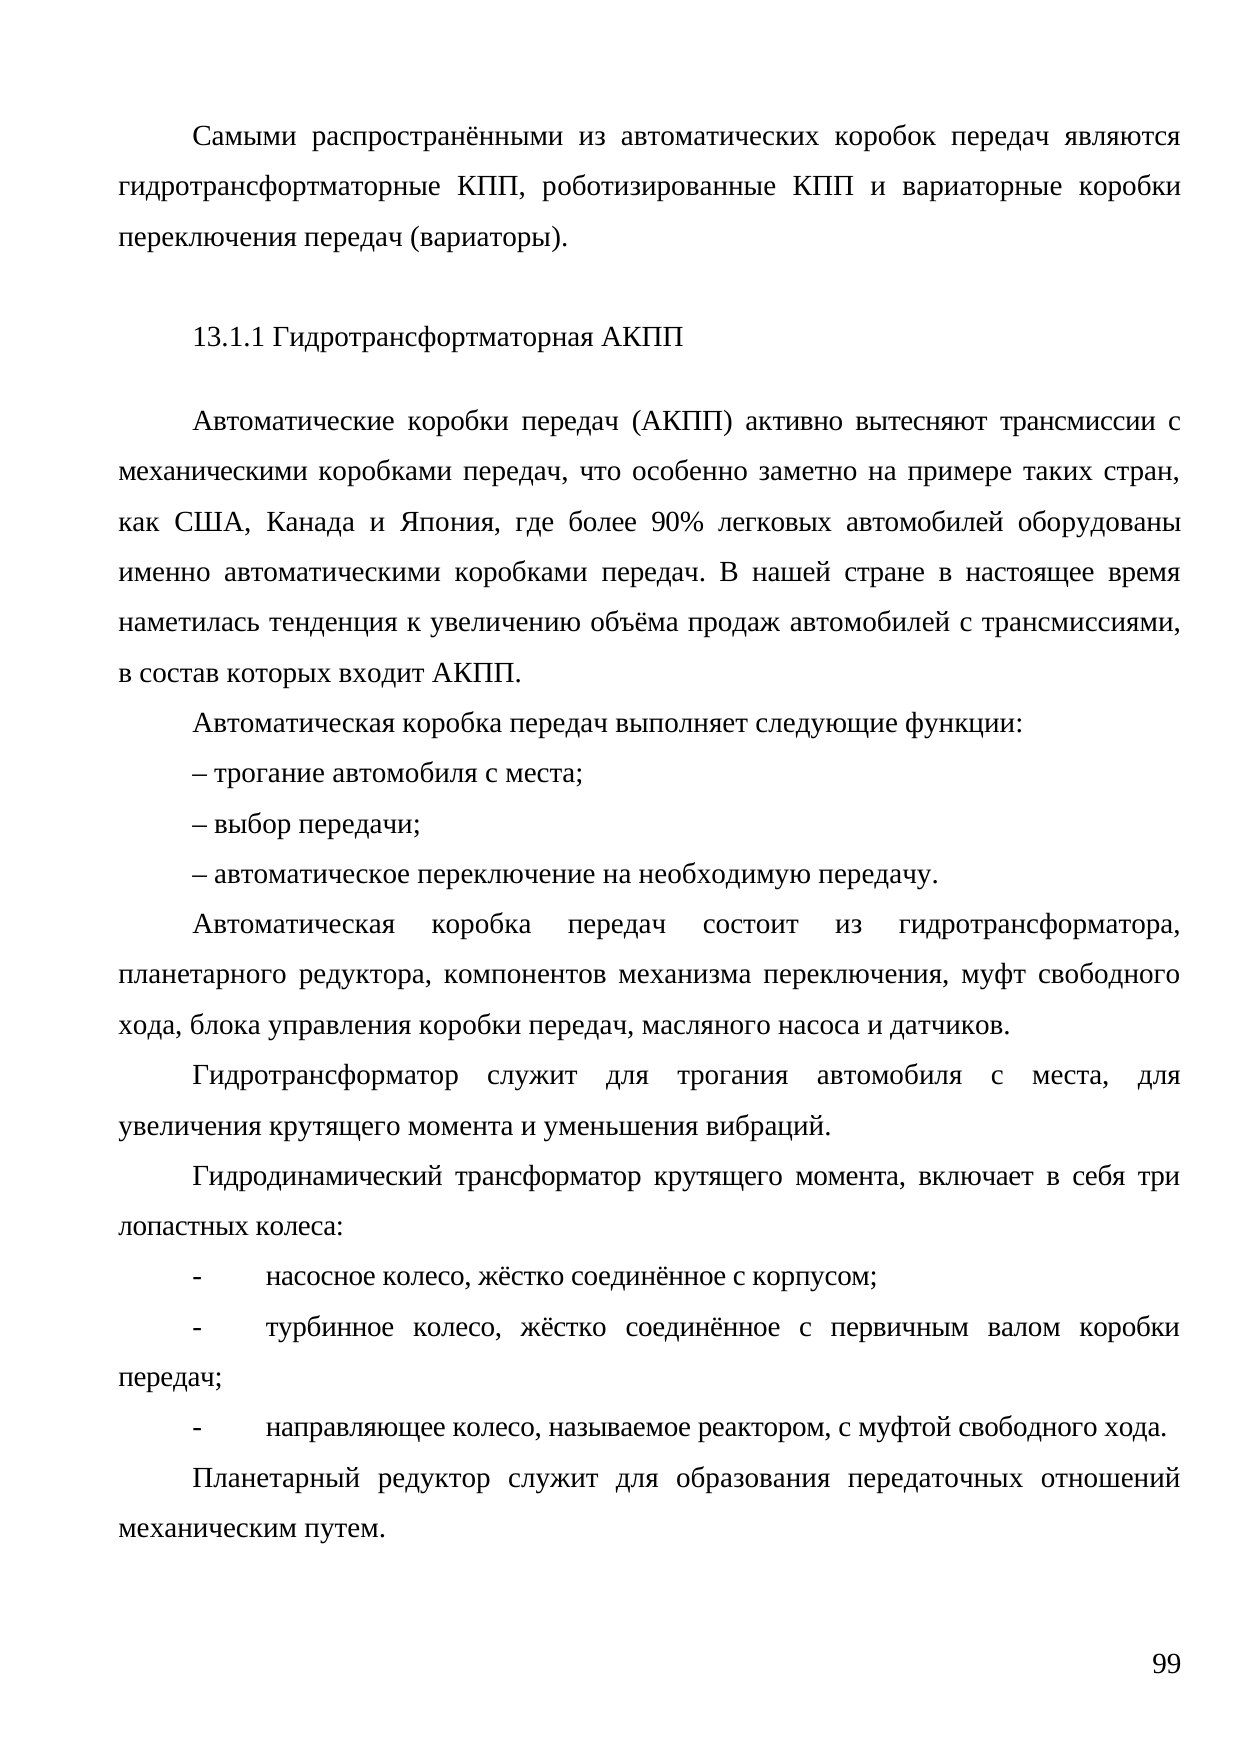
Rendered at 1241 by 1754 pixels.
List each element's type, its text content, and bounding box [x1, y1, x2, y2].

text – автоматическое переключение на необходимую передачу. [15, 856, 1181, 889]
text Автоматическая коробка передач выполняет следующие функции: [15, 705, 1181, 739]
text – трогание автомобиля с места; [15, 755, 1181, 789]
text - насосное колесо, жёстко соединённое с корпусом; [118, 1258, 1181, 1292]
text - турбинное колесо, жёстко соединённое с первичным валом коробки передач; [118, 1309, 1181, 1393]
subtitle Гидротрансфортматорная АКПП [118, 319, 1181, 353]
text Гидродинамический трансформатор крутящего момента, включает в себя три лопастных колеса: [118, 1158, 1181, 1242]
text Автоматические коробки передач (АКПП) активно вытесняют трансмиссии с механическими коробками передач, что особенно заметно на примере таких стран, как США, Канада и Япония, где более 90% легковых автомобилей оборудованы именно автоматическими коробками передач. В нашей стране в настоящее время наметилась тенденция к увеличению объёма продаж автомобилей с трансмиссиями, в состав которых входит АКПП. [118, 403, 1181, 688]
text Автоматическая коробка передач состоит из гидротрансформатора, планетарного редуктора, компонентов механизма переключения, муфт свободного хода, блока управления коробки передач, масляного насоса и датчиков. [118, 906, 1181, 1041]
text - направляющее колесо, называемое реактором, с муфтой свободного хода. [118, 1409, 1181, 1443]
text – выбор передачи; [15, 806, 1181, 839]
text Самыми распространёнными из автоматических коробок передач являются гидротрансфортматорные КПП, роботизированные КПП и вариаторные коробки переключения передач (вариаторы). [118, 118, 1181, 252]
text Планетарный редуктор служит для образования передаточных отношений механическим путем. [118, 1460, 1181, 1544]
text Гидротрансформатор служит для трогания автомобиля с места, для увеличения крутящего момента и уменьшения вибраций. [118, 1057, 1181, 1141]
